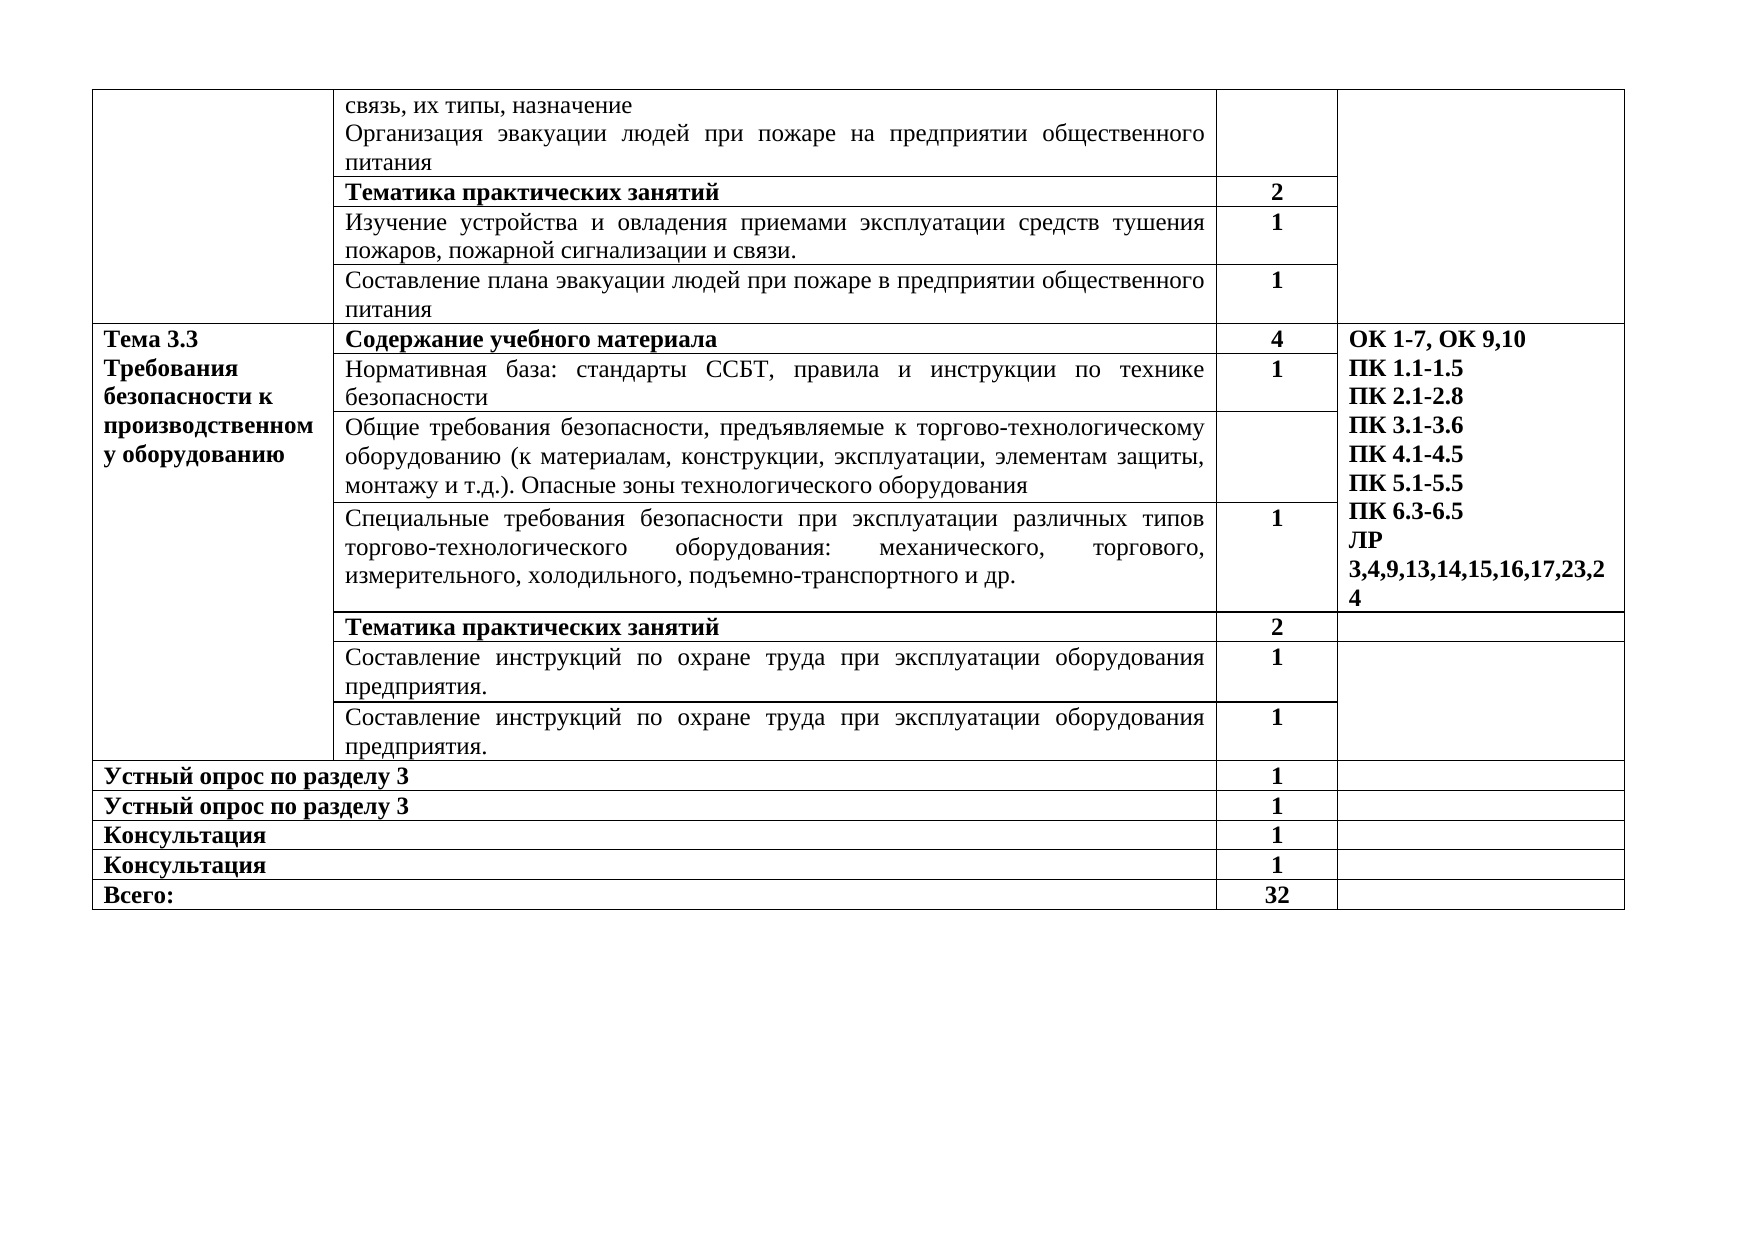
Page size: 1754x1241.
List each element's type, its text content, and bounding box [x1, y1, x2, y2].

table_cell ОК 1-7, ОК 9,10 ПК 1.1-1.5 ПК 2.1-2.8 ПК 3.1-3.6 ПК 4.1-4.5 ПК 5.1-5.5 ПК 6.3-6.5 ЛР 3,4,9,13,14,15,16,17,23,24 [1338, 324, 1624, 611]
table_cell Тема 3.3 Требования безопасности к производственному оборудованию [93, 324, 333, 760]
table_cell Консультация [93, 821, 1216, 849]
table_cell 1 [1217, 850, 1337, 879]
table_cell 2 [1217, 177, 1337, 206]
table_cell Устный опрос по разделу 3 [93, 791, 1216, 819]
table_cell 1 [1217, 703, 1337, 760]
table_cell 1 [1217, 642, 1337, 701]
table_cell 1 [1217, 90, 1337, 176]
table_cell Тематика практических занятий [334, 613, 1216, 641]
table_cell 1 [1217, 503, 1337, 611]
table_cell Составление плана эвакуации людей при пожаре в предприятии общественного питания [334, 265, 1216, 323]
table_cell 1 [1217, 821, 1337, 849]
table_cell 1 [1217, 207, 1337, 264]
table_cell Устный опрос по разделу 3 [93, 761, 1216, 790]
table_cell 1 [1217, 791, 1337, 819]
table_cell [1338, 880, 1624, 909]
table_cell [1338, 850, 1624, 879]
table_cell Всего: [93, 880, 1216, 909]
table_cell Содержание учебного материала [334, 324, 1216, 353]
table_cell [1338, 791, 1624, 819]
table_cell Тематика практических занятий [334, 177, 1216, 206]
table_cell Нормативная база: стандарты ССБТ, правила и инструкции по технике безопасности [334, 354, 1216, 411]
table_cell [1217, 412, 1337, 502]
table_cell Специальные требования безопасности при эксплуатации различных типов торгово-технологического оборудования: механического, торгового, измерительного, холодильного, подъемно-транспортного и др. [334, 503, 1216, 611]
table_cell [1338, 761, 1624, 790]
table_cell 4 [1217, 324, 1337, 353]
table_cell Составление инструкций по охране труда при эксплуатации оборудования предприятия. [334, 703, 1216, 760]
table_cell [1338, 613, 1624, 641]
table_cell 1 [1217, 265, 1337, 323]
table_cell 1 [1217, 354, 1337, 411]
table_cell Составление инструкций по охране труда при эксплуатации оборудования предприятия. [334, 642, 1216, 701]
table_cell 32 [1217, 880, 1337, 909]
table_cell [334, 90, 1216, 176]
table_cell 1 [1217, 761, 1337, 790]
table_cell Консультация [93, 850, 1216, 879]
table_cell 2 [1217, 613, 1337, 641]
table_cell [1338, 821, 1624, 849]
table_cell Изучение устройства и овладения приемами эксплуатации средств тушения пожаров, пожарной сигнализации и связи. [334, 207, 1216, 264]
table_cell [1338, 642, 1624, 760]
table_cell Общие требования безопасности, предъявляемые к торгово-технологическому оборудованию (к материалам, конструкции, эксплуатации, элементам защиты, монтажу и т.д.). Опасные зоны технологического оборудования [334, 412, 1216, 502]
